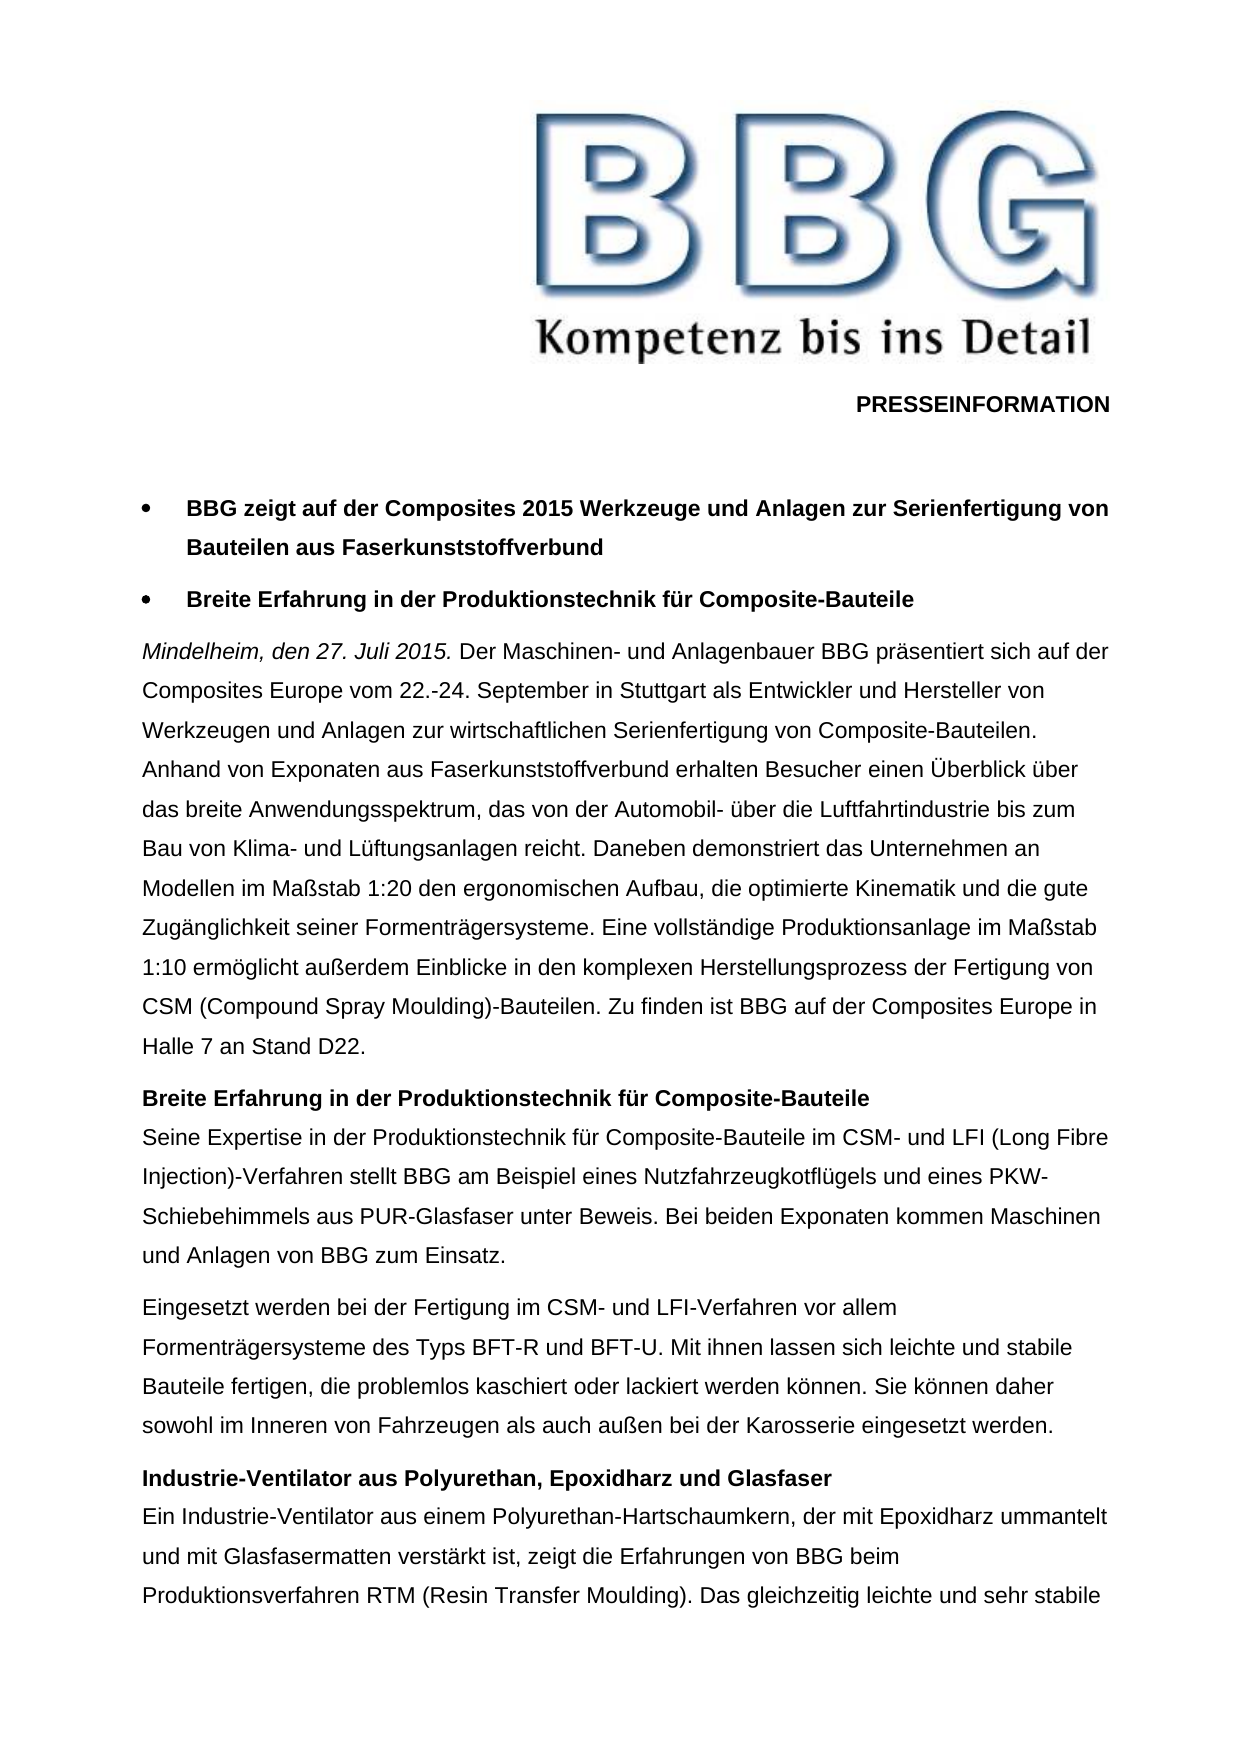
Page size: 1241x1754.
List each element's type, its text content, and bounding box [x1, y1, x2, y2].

text Mindelheim, den 27. Juli 2015. Der Maschinen- und Anlagenbauer BBG präsentiert sich auf der Composites Europe vom 22.-24. September in Stuttgart als Entwickler und Hersteller von Werkzeugen und Anlagen zur wirtschaftlichen Serienfertigung von Composite-Bauteilen. Anhand von Exponaten aus Faserkunststoffverbund erhalten Besucher einen Überblick über das breite Anwendungsspektrum, das von der Automobil- über die Luftfahrtindustrie bis zum Bau von Klima- und Lüftungsanlagen reicht. Daneben demonstriert das Unternehmen an Modellen im Maßstab 1:20 den ergonomischen Aufbau, die optimierte Kinematik und die gute Zugänglichkeit seiner Formenträgersysteme. Eine vollständige Produktionsanlage im Maßstab 1:10 ermöglicht außerdem Einblicke in den komplexen Herstellungsprozess der Fertigung von CSM (Compound Spray Moulding)-Bauteilen. Zu finden ist BBG auf der Composites Europe in Halle 7 an Stand D22. [142, 638, 1110, 1059]
text Eingesetzt werden bei der Fertigung im CSM- und LFI-Verfahren vor allem Formenträgersysteme des Typs BFT-R und BFT-U. Mit ihnen lassen sich leichte und stabile Bauteile fertigen, die problemlos kaschiert oder lackiert werden können. Sie können daher sowohl im Inneren von Fahrzeugen als auch außen bei der Karosserie eingesetzt werden. [142, 1294, 1110, 1439]
list Breite Erfahrung in der Produktionstechnik für Composite-Bauteile [142, 586, 1110, 612]
text Industrie-Ventilator aus Polyurethan, Epoxidharz und Glasfaser [142, 1464, 1110, 1491]
picture [518, 100, 1111, 364]
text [142, 1503, 1110, 1609]
text Seine Expertise in der Produktionstechnik für Composite-Bauteile im CSM- und LFI (Long Fibre Injection)-Verfahren stellt BBG am Beispiel eines Nutzfahrzeugkotflügels und eines PKW-Schiebehimmels aus PUR-Glasfaser unter Beweis. Bei beiden Exponaten kommen Maschinen und Anlagen von BBG zum Einsatz. [142, 1124, 1110, 1268]
text Breite Erfahrung in der Produktionstechnik für Composite-Bauteile [142, 1085, 1110, 1111]
list BBG zeigt auf der Composites 2015 Werkzeuge und Anlagen zur Serienfertigung von Bauteilen aus Faserkunststoffverbund [142, 494, 1110, 560]
text Presseinformation [142, 391, 1110, 417]
